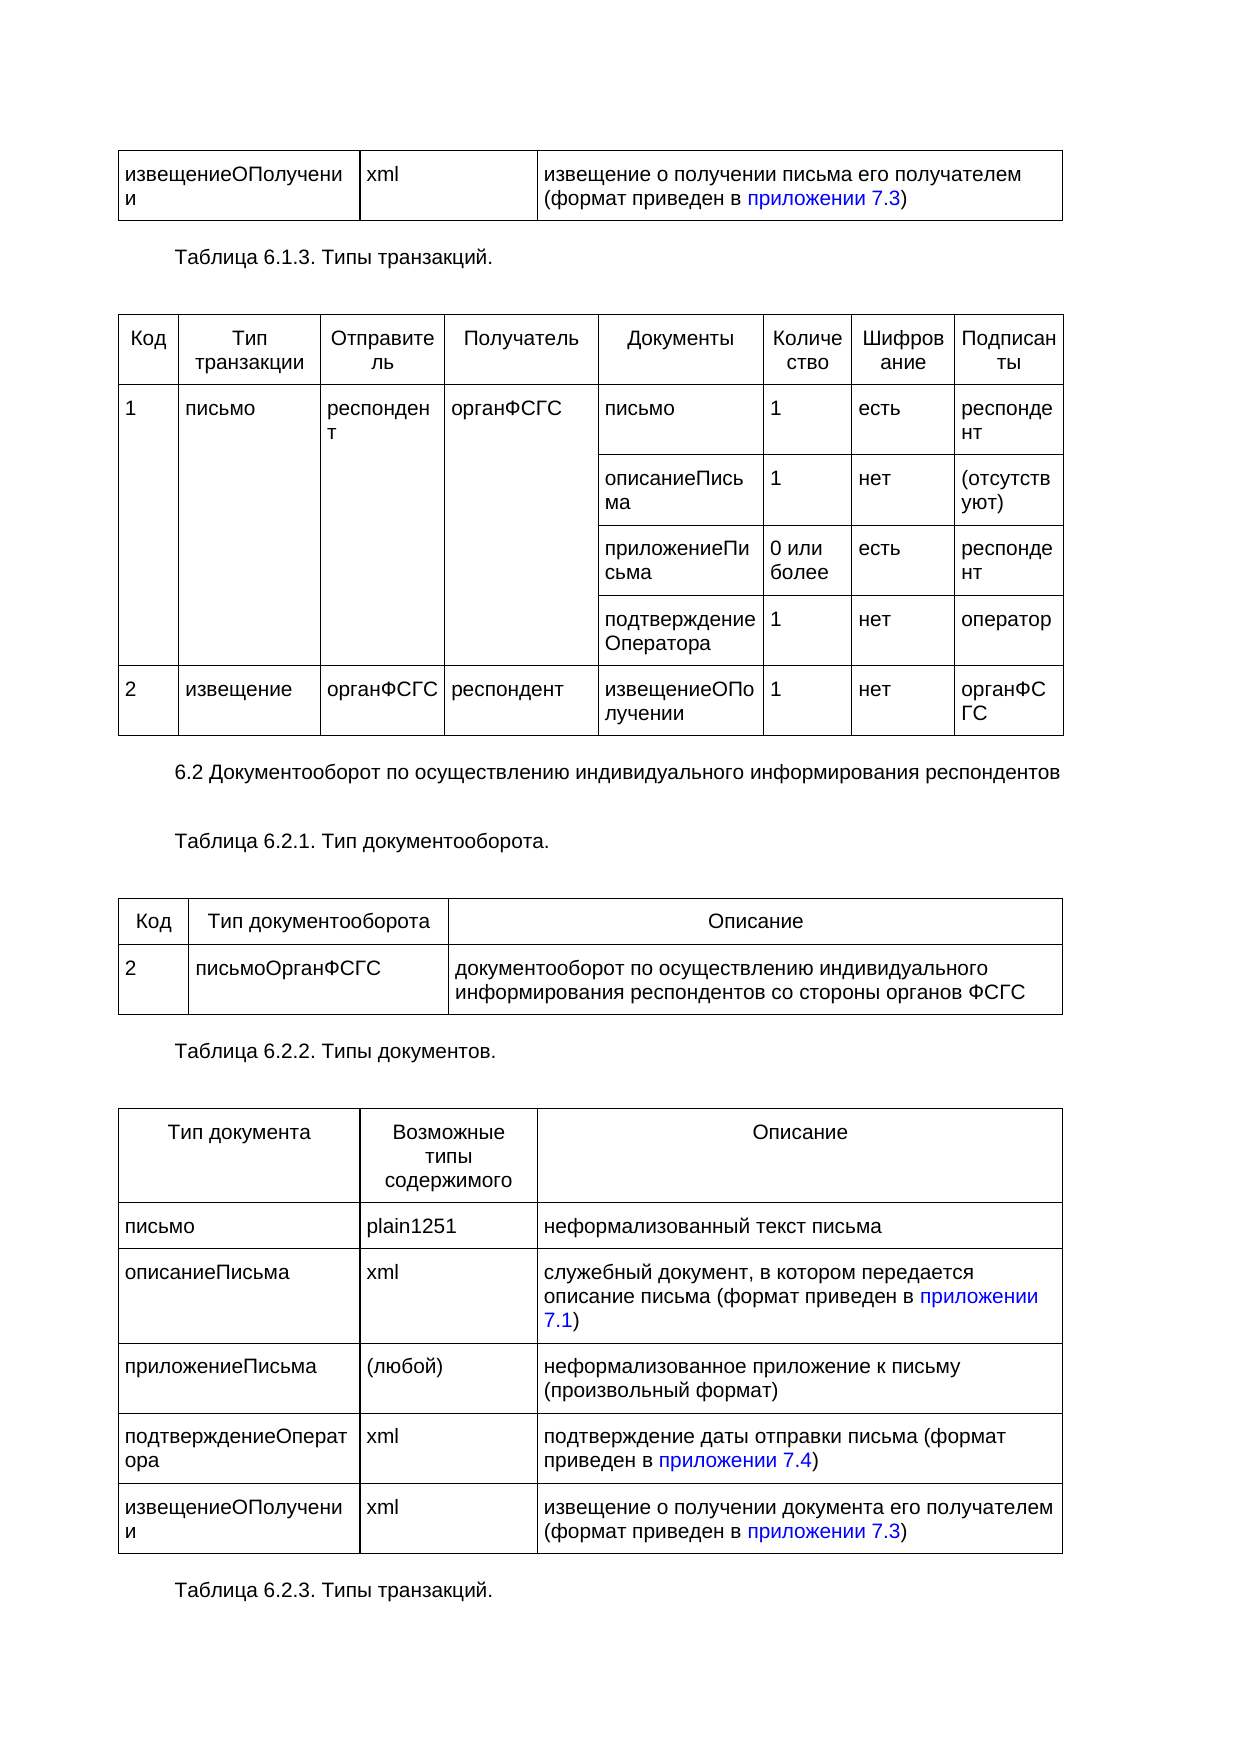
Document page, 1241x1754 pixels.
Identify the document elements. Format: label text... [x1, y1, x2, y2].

table_cell респондент [445, 666, 598, 735]
table_cell xml [361, 151, 537, 220]
table_cell xml [361, 1249, 537, 1342]
table_header Код [119, 899, 188, 944]
table_cell 2 [119, 945, 188, 1014]
text Таблица 6.1.3. Типы транзакций. [118, 245, 1181, 269]
table_header Количество [764, 315, 851, 384]
table_cell органФСГС [955, 666, 1063, 735]
table_cell извещение [179, 666, 320, 735]
text 6.2 Документооборот по осуществлению индивидуального информирования респондентов [118, 760, 1181, 784]
table_cell plain1251 [361, 1203, 537, 1248]
table_cell 1 [764, 455, 851, 524]
table_cell извещениеОПолучении [119, 151, 359, 220]
text Таблица 6.2.2. Типы документов. [118, 1039, 1181, 1063]
table_cell описаниеПисьма [599, 455, 763, 524]
table_cell xml [361, 1414, 537, 1483]
table_cell неформализованное приложение к письму (произвольный формат) [538, 1344, 1062, 1413]
table_cell описаниеПисьма [119, 1249, 359, 1342]
table_header Отправитель [321, 315, 444, 384]
table_header Получатель [445, 315, 598, 384]
table_cell респондент [321, 385, 444, 665]
table_cell 1 [764, 385, 851, 454]
table_cell подтверждениеОператора [599, 596, 763, 665]
table_header Документы [599, 315, 763, 384]
table_cell приложениеПисьма [119, 1344, 359, 1413]
text Таблица 6.2.1. Тип документооборота. [118, 829, 1181, 853]
table_header Тип документооборота [189, 899, 448, 944]
table_cell органФСГС [321, 666, 444, 735]
table_header Код [119, 315, 178, 384]
table_cell нет [852, 596, 954, 665]
table_cell письмо [119, 1203, 359, 1248]
table_cell органФСГС [445, 385, 598, 665]
table_cell (любой) [361, 1344, 537, 1413]
table_header Описание [449, 899, 1062, 944]
table_cell (отсутствуют) [955, 455, 1063, 524]
table_header Описание [538, 1109, 1062, 1202]
table_header Тип документа [119, 1109, 359, 1202]
table_cell извещение о получении документа его получателем (формат приведен в приложении 7.3) [538, 1484, 1062, 1553]
table_cell 2 [119, 666, 178, 735]
table_cell xml [361, 1484, 537, 1553]
table_cell подтверждениеОператора [119, 1414, 359, 1483]
table_cell извещениеОПолучении [599, 666, 763, 735]
table_header Тип транзакции [179, 315, 320, 384]
table_cell извещениеОПолучении [119, 1484, 359, 1553]
table_header Возможные типы содержимого [361, 1109, 537, 1202]
table_cell 1 [764, 596, 851, 665]
table_cell письмо [599, 385, 763, 454]
table_cell документооборот по осуществлению индивидуального информирования респондентов со стороны органов ФСГС [449, 945, 1062, 1014]
table_cell респондент [955, 526, 1063, 595]
table_cell письмоОрганФСГС [189, 945, 448, 1014]
table_cell извещение о получении письма его получателем (формат приведен в приложении 7.3) [538, 151, 1062, 220]
table_cell нет [852, 666, 954, 735]
table_header Подписанты [955, 315, 1063, 384]
table_cell служебный документ, в котором передается описание письма (формат приведен в приложении 7.1) [538, 1249, 1062, 1342]
table_cell нет [852, 455, 954, 524]
table_cell 0 или более [764, 526, 851, 595]
table_cell 1 [764, 666, 851, 735]
table_cell письмо [179, 385, 320, 665]
table_header Шифрование [852, 315, 954, 384]
table_cell оператор [955, 596, 1063, 665]
table_cell есть [852, 385, 954, 454]
table_cell приложениеПисьма [599, 526, 763, 595]
table_cell респондент [955, 385, 1063, 454]
text Таблица 6.2.3. Типы транзакций. [118, 1578, 1181, 1602]
table_cell 1 [119, 385, 178, 665]
table_cell неформализованный текст письма [538, 1203, 1062, 1248]
table_cell подтверждение даты отправки письма (формат приведен в приложении 7.4) [538, 1414, 1062, 1483]
table_cell есть [852, 526, 954, 595]
